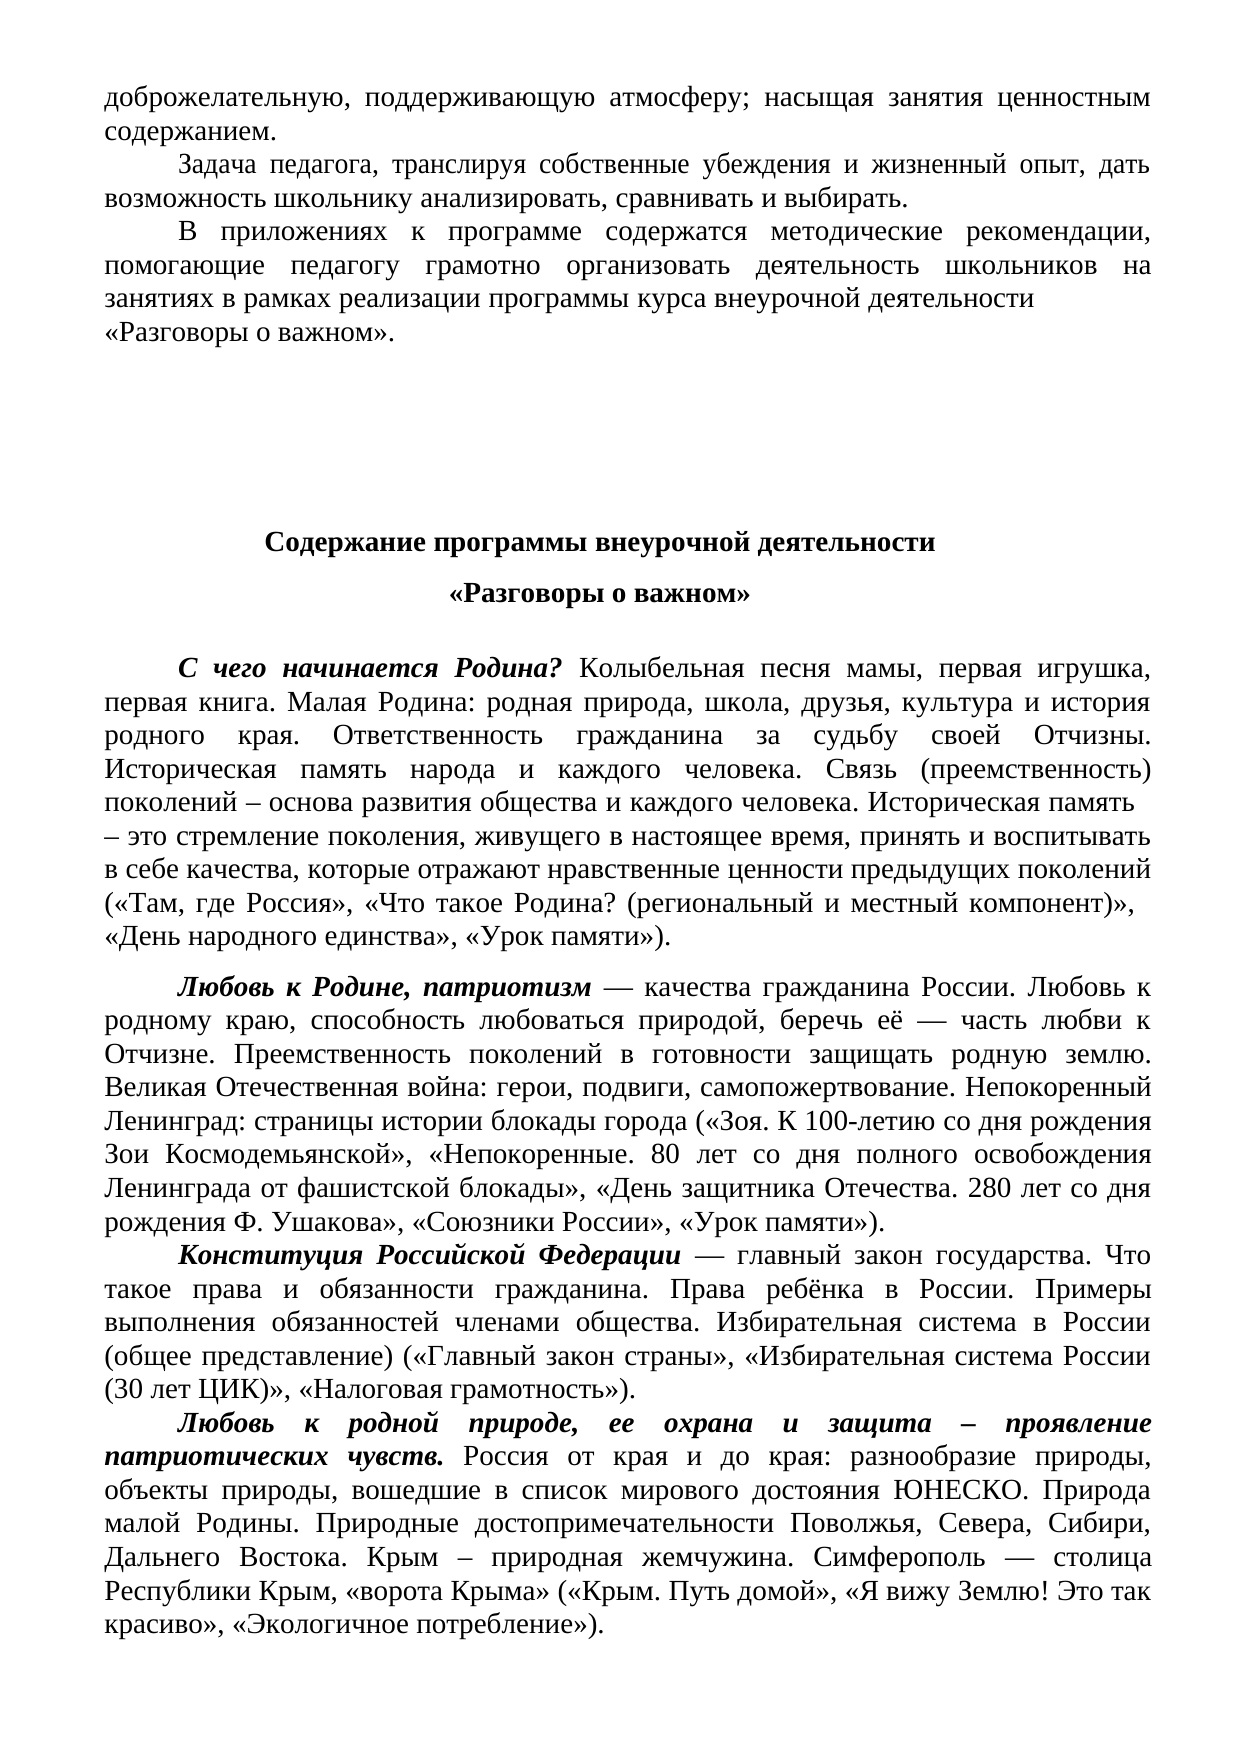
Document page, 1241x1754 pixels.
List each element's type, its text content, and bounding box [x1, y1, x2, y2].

text «Разговоры о важном» [104, 575, 1095, 608]
text «День народного единства», «Урок памяти»). [104, 918, 1167, 952]
text Задача педагога, транслируя собственные убеждения и жизненный опыт, дать возможность школьнику анализировать, сравнивать и выбирать. [104, 146, 1152, 213]
text – это стремление поколения, живущего в настоящее время, принять и воспитывать в себе качества, которые отражают нравственные ценности предыдущих поколений («Там, где Россия», «Что такое Родина? (региональный и местный компонент)», [104, 818, 1152, 918]
text Любовь к родной природе, ее охрана и защита – проявление патриотических чувств. Россия от края и до края: разнообразие природы, объекты природы, вошедшие в список мирового достояния ЮНЕСКО. Природа малой Родины. Природные достопримечательности Поволжья, Севера, Сибири, Дальнего Востока. Крым – природная жемчужина. Симферополь — столица Республики Крым, «ворота Крыма» («Крым. Путь домой», «Я вижу Землю! Это так красиво», «Экологичное потребление»). [104, 1405, 1152, 1640]
text В приложениях к программе содержатся методические рекомендации, помогающие педагогу грамотно организовать деятельность школьников на занятиях в рамках реализации программы курса внеурочной деятельности [104, 213, 1151, 314]
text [104, 79, 1152, 146]
text Любовь к Родине, патриотизм — качества гражданина России. Любовь к родному краю, способность любоваться природой, беречь её — часть любви к Отчизне. Преемственность поколений в готовности защищать родную землю. Великая Отечественная война: герои, подвиги, самопожертвование. Непокоренный Ленинград: страницы истории блокады города («Зоя. К 100-летию со дня рождения Зои Космодемьянской», «Непокоренные. 80 лет со дня полного освобождения Ленинграда от фашистской блокады», «День защитника Отечества. 280 лет со дня рождения Ф. Ушакова», «Союзники России», «Урок памяти»). [104, 969, 1152, 1237]
text «Разговоры о важном». [104, 314, 1167, 347]
text Содержание программы внеурочной деятельности [104, 524, 1095, 558]
text Конституция Российской Федерации — главный закон государства. Что такое права и обязанности гражданина. Права ребёнка в России. Примеры выполнения обязанностей членами общества. Избирательная система в России (общее представление) («Главный закон страны», «Избирательная система России (30 лет ЦИК)», «Налоговая грамотность»). [104, 1237, 1152, 1405]
text С чего начинается Родина? Колыбельная песня мамы, первая игрушка, первая книга. Малая Родина: родная природа, школа, друзья, культура и история родного края. Ответственность гражданина за судьбу своей Отчизны. Историческая память народа и каждого человека. Связь (преемственность) поколений – основа развития общества и каждого человека. Историческая память [104, 650, 1152, 818]
